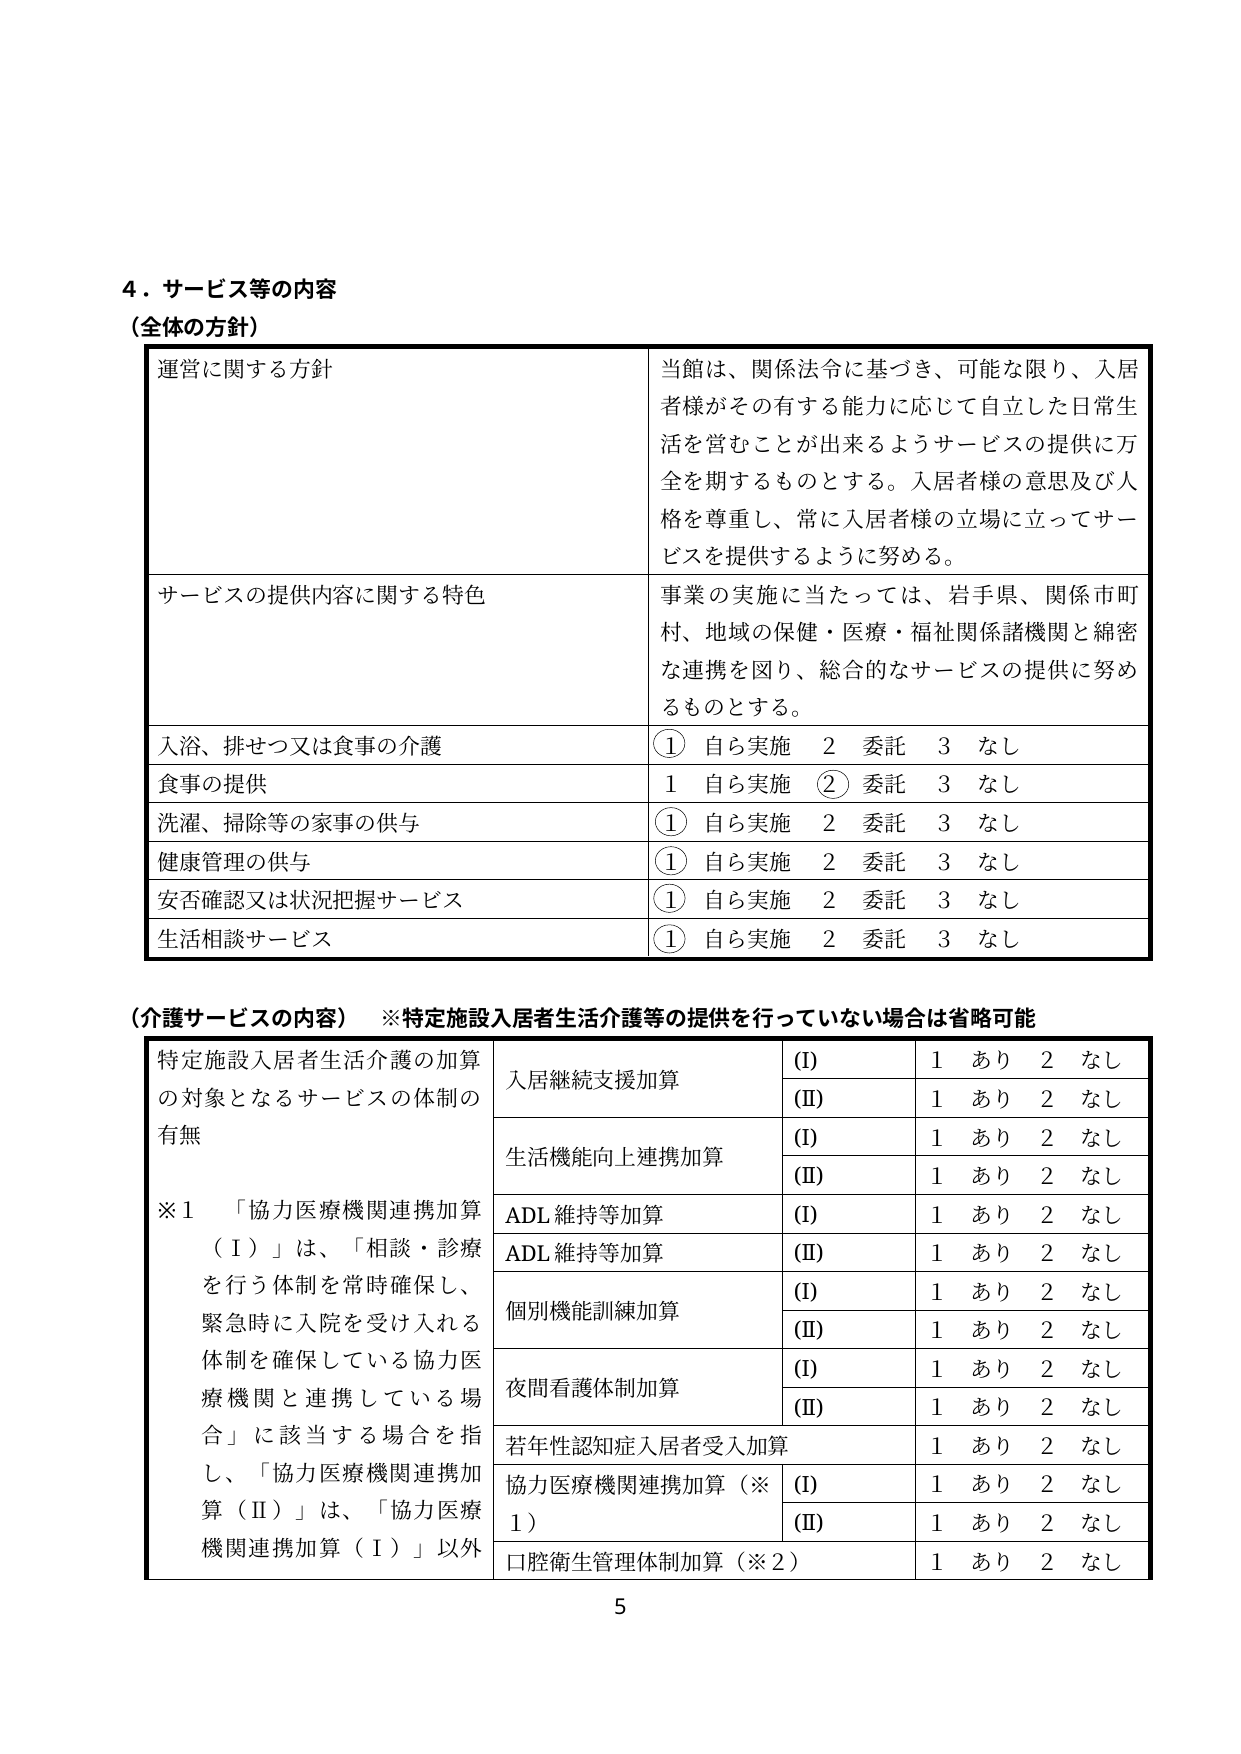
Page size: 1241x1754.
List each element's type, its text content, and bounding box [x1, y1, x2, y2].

table_cell １ あり ２ なし [916, 1388, 1148, 1425]
table_cell １ あり ２ なし [916, 1503, 1148, 1541]
table_cell 健康管理の供与 [149, 842, 648, 879]
table_cell １ 自ら実施 ２ 委託 ３ なし [649, 803, 1148, 841]
table_cell 夜間看護体制加算 [494, 1349, 782, 1425]
text ４．サービス等の内容 [118, 269, 1122, 307]
table_cell １ あり ２ なし [916, 1465, 1148, 1502]
table_cell (Ⅰ) [783, 1272, 915, 1309]
table_cell サービスの提供内容に関する特色 [149, 575, 648, 725]
table_cell (Ⅱ) [783, 1311, 915, 1348]
table_cell 食事の提供 [149, 765, 648, 802]
table_cell (Ⅱ) [783, 1234, 915, 1271]
table_cell (Ⅱ) [783, 1388, 915, 1425]
table_cell 生活機能向上連携加算 [494, 1118, 782, 1194]
table_cell 口腔衛生管理体制加算（※２） [494, 1542, 915, 1579]
table_header １ あり ２ なし [916, 1041, 1148, 1078]
table_cell １ あり ２ なし [916, 1156, 1148, 1194]
table_header 特定施設入居者生活介護の加算の対象となるサービスの体制の有無 ※１ 「協力医療機関連携加算（Ⅰ）」は、「相談・診療を行う体制を常時確保し、緊急時に入院を受け入れる体制を確保している協力医療機関と連携している場合」に該当する場合を指し、「協力医療機関連携加算（Ⅱ）」は、「協力医療機関連携加算（Ⅰ）」以外に該当する場合を指す。 ※２ 「地域密着型特定施設入居者生活介護」の指定を受けている場合。 [149, 1041, 493, 1579]
table_cell 生活相談サービス [149, 919, 648, 956]
table_cell ADL維持等加算 [494, 1234, 782, 1271]
table_cell １ あり ２ なし [916, 1311, 1148, 1348]
text （全体の方針） [118, 307, 1122, 344]
table_cell 洗濯、掃除等の家事の供与 [149, 803, 648, 841]
table_cell １ 自ら実施 ２ 委託 ３ なし [649, 726, 1148, 764]
table_cell １ あり ２ なし [916, 1272, 1148, 1309]
table_cell (Ⅱ) [783, 1079, 915, 1117]
table_cell １ あり ２ なし [916, 1542, 1148, 1579]
table_cell ADL維持等加算 [494, 1195, 782, 1232]
table_cell (Ⅰ) [783, 1195, 915, 1232]
table_header 運営に関する方針 [149, 349, 648, 574]
table_cell 若年性認知症入居者受入加算 [494, 1426, 915, 1464]
table_header (Ⅰ) [783, 1041, 915, 1078]
table_header 当館は、関係法令に基づき、可能な限り、入居者様がその有する能力に応じて自立した日常生活を営むことが出来るようサービスの提供に万全を期するものとする。入居者様の意思及び人格を尊重し、常に入居者様の立場に立ってサービスを提供するように努める。 [649, 349, 1148, 574]
table_cell 安否確認又は状況把握サービス [149, 880, 648, 918]
table_cell １ あり ２ なし [916, 1079, 1148, 1117]
table_header 入居継続支援加算 [494, 1041, 782, 1117]
table_cell 事業の実施に当たっては、岩手県、関係市町村、地域の保健・医療・福祉関係諸機関と綿密な連携を図り、総合的なサービスの提供に努めるものとする。 [649, 575, 1148, 725]
table_cell １ 自ら実施 ２ 委託 ３ なし [649, 880, 1148, 918]
table_cell １ あり ２ なし [916, 1118, 1148, 1155]
table_cell １ 自ら実施 ２ 委託 ３ なし [649, 919, 1148, 956]
table_cell (Ⅱ) [783, 1503, 915, 1541]
table_cell (Ⅰ) [783, 1465, 915, 1502]
table_cell １ 自ら実施 ２ 委託 ３ なし [649, 765, 1148, 802]
table_cell (Ⅱ) [783, 1156, 915, 1194]
table_cell (Ⅰ) [783, 1349, 915, 1387]
table_cell １ あり ２ なし [916, 1195, 1148, 1232]
table_cell (Ⅰ) [783, 1118, 915, 1155]
table_cell 協力医療機関連携加算（※１） [494, 1465, 782, 1541]
table_cell １ あり ２ なし [916, 1349, 1148, 1387]
text （介護サービスの内容） ※特定施設入居者生活介護等の提供を行っていない場合は省略可能 [118, 998, 1122, 1036]
table_cell １ あり ２ なし [916, 1234, 1148, 1271]
table_cell １ あり ２ なし [916, 1426, 1148, 1464]
table_cell 個別機能訓練加算 [494, 1272, 782, 1348]
table_cell １ 自ら実施 ２ 委託 ３ なし [649, 842, 1148, 879]
table_cell 入浴、排せつ又は食事の介護 [149, 726, 648, 764]
